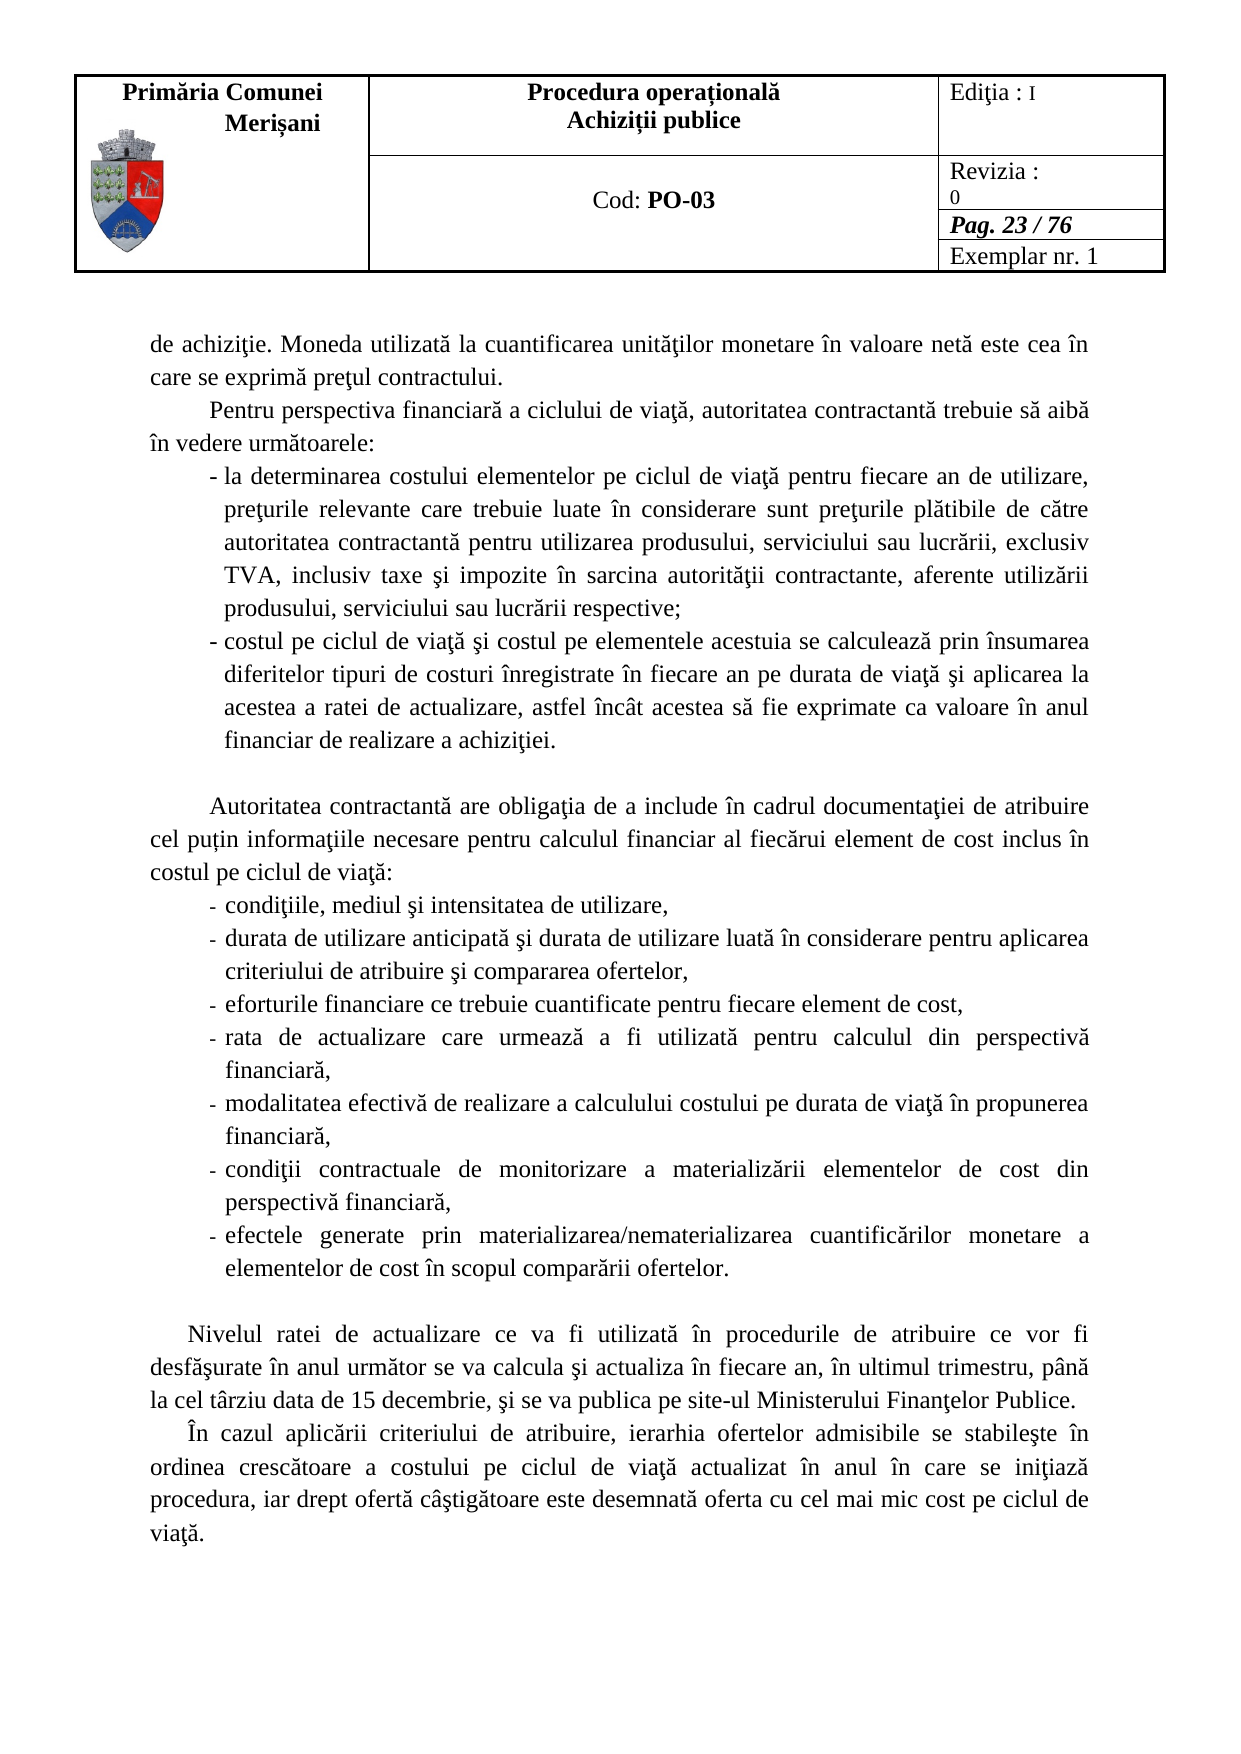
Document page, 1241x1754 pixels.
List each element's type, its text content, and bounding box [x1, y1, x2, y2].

list rata de actualizare care urmează a fi utilizată pentru calculul din perspectivă financiară, [209, 1022, 1090, 1084]
text Nivelul ratei de actualizare ce va fi utilizată în procedurile de atribuire ce vor fi desfăşurate în anul următor se va calcula şi actualiza în fiecare an, în ultimul trimestru, până la cel târziu data de 15 decembrie, şi se va publica pe site-ul Ministerului Finanţelor Publice. [150, 1319, 1090, 1414]
list costul pe ciclul de viaţă şi costul pe elementele acestuia se calculează prin însumarea diferitelor tipuri de costuri înregistrate în fiecare an pe durata de viaţă şi aplicarea la acestea a ratei de actualizare, astfel încât acestea să fie exprimate ca valoare în anul financiar de realizare a achiziţiei. [209, 626, 1090, 754]
list condiţiile, mediul şi intensitatea de utilizare, [209, 890, 1090, 919]
text Autoritatea contractantă are obligaţia de a include în cadrul documentaţiei de atribuire cel puțin informaţiile necesare pentru calculul financiar al fiecărui element de cost inclus în costul pe ciclul de viaţă: [150, 791, 1090, 886]
list condiţii contractuale de monitorizare a materializării elementelor de cost din perspectivă financiară, [209, 1154, 1090, 1216]
list eforturile financiare ce trebuie cuantificate pentru fiecare element de cost, [209, 989, 1090, 1018]
picture [83, 119, 169, 257]
list efectele generate prin materializarea/nematerializarea cuantificărilor monetare a elementelor de cost în scopul comparării ofertelor. [209, 1220, 1090, 1282]
list la determinarea costului elementelor pe ciclul de viaţă pentru fiecare an de utilizare, preţurile relevante care trebuie luate în considerare sunt preţurile plătibile de către autoritatea contractantă pentru utilizarea produsului, serviciului sau lucrării, exclusiv TVA, inclusiv taxe şi impozite în sarcina autorităţii contractante, aferente utilizării produsului, serviciului sau lucrării respective; [209, 461, 1090, 622]
text În cazul aplicării criteriului de atribuire, ierarhia ofertelor admisibile se stabileşte în ordinea crescătoare a costului pe ciclul de viaţă actualizat în anul în care se iniţiază procedura, iar drept ofertă câştigătoare este desemnată oferta cu cel mai mic cost pe ciclul de viaţă. [150, 1418, 1090, 1546]
list durata de utilizare anticipată şi durata de utilizare luată în considerare pentru aplicarea criteriului de atribuire şi compararea ofertelor, [209, 923, 1090, 985]
text Pentru perspectiva financiară a ciclului de viaţă, autoritatea contractantă trebuie să aibă în vedere următoarele: [150, 395, 1090, 457]
list modalitatea efectivă de realizare a calculului costului pe durata de viaţă în propunerea financiară, [209, 1088, 1090, 1150]
